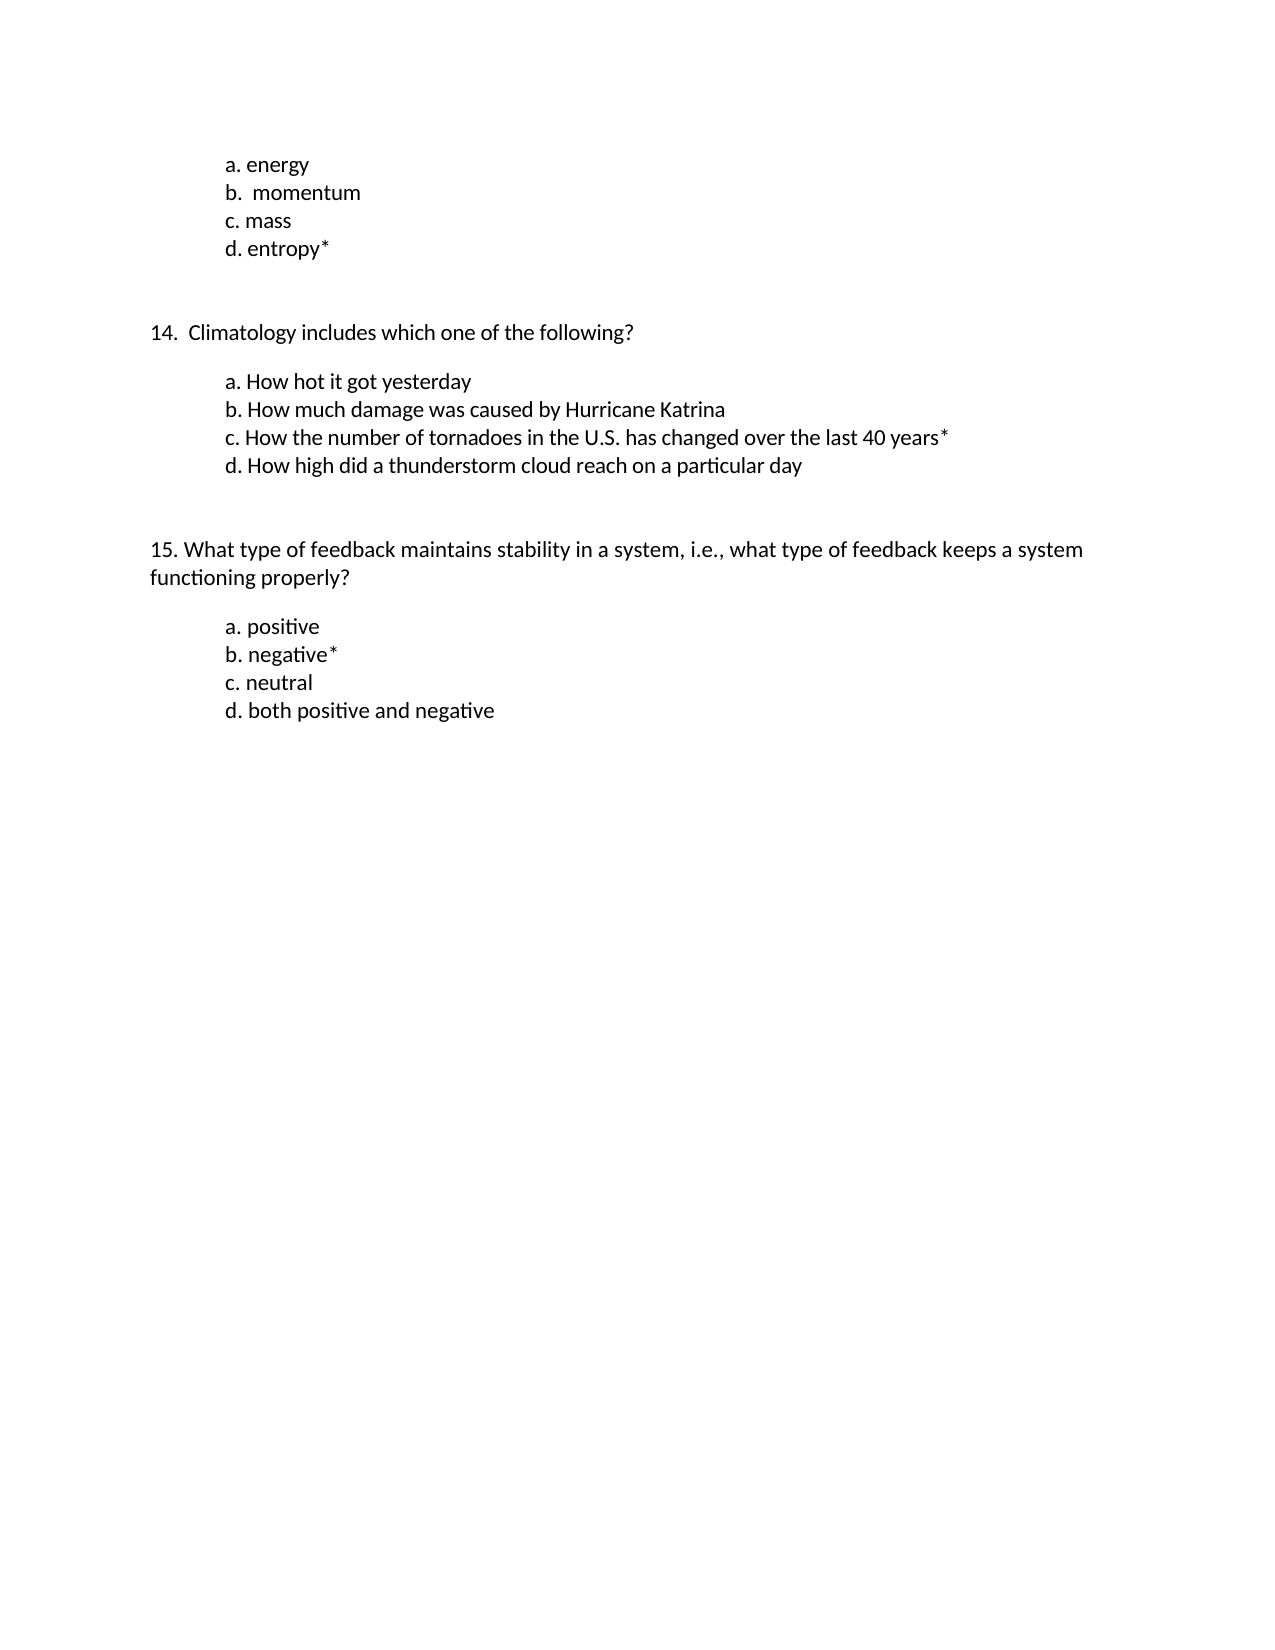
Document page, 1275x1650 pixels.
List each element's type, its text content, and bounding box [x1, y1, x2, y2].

text b. How much damage was caused by Hurricane Katrina [225, 395, 1125, 423]
text 14. Climatology includes which one of the following? [150, 318, 1125, 346]
text d. How high did a thunderstorm cloud reach on a particular day [225, 451, 1125, 479]
text c. neutral [225, 668, 1125, 696]
text b. momentum [225, 178, 1125, 206]
text 15. What type of feedback maintains stability in a system, i.e., what type of feedback keeps a system functioning properly? [150, 535, 1125, 591]
text d. entropy* [225, 234, 1125, 262]
text c. mass [225, 206, 1125, 234]
text c. How the number of tornadoes in the U.S. has changed over the last 40 years* [225, 423, 1125, 451]
text d. both positive and negative [225, 696, 1125, 724]
text a. energy [225, 150, 1125, 178]
text a. positive [225, 612, 1125, 640]
text a. How hot it got yesterday [225, 367, 1125, 395]
text b. negative* [225, 640, 1125, 668]
